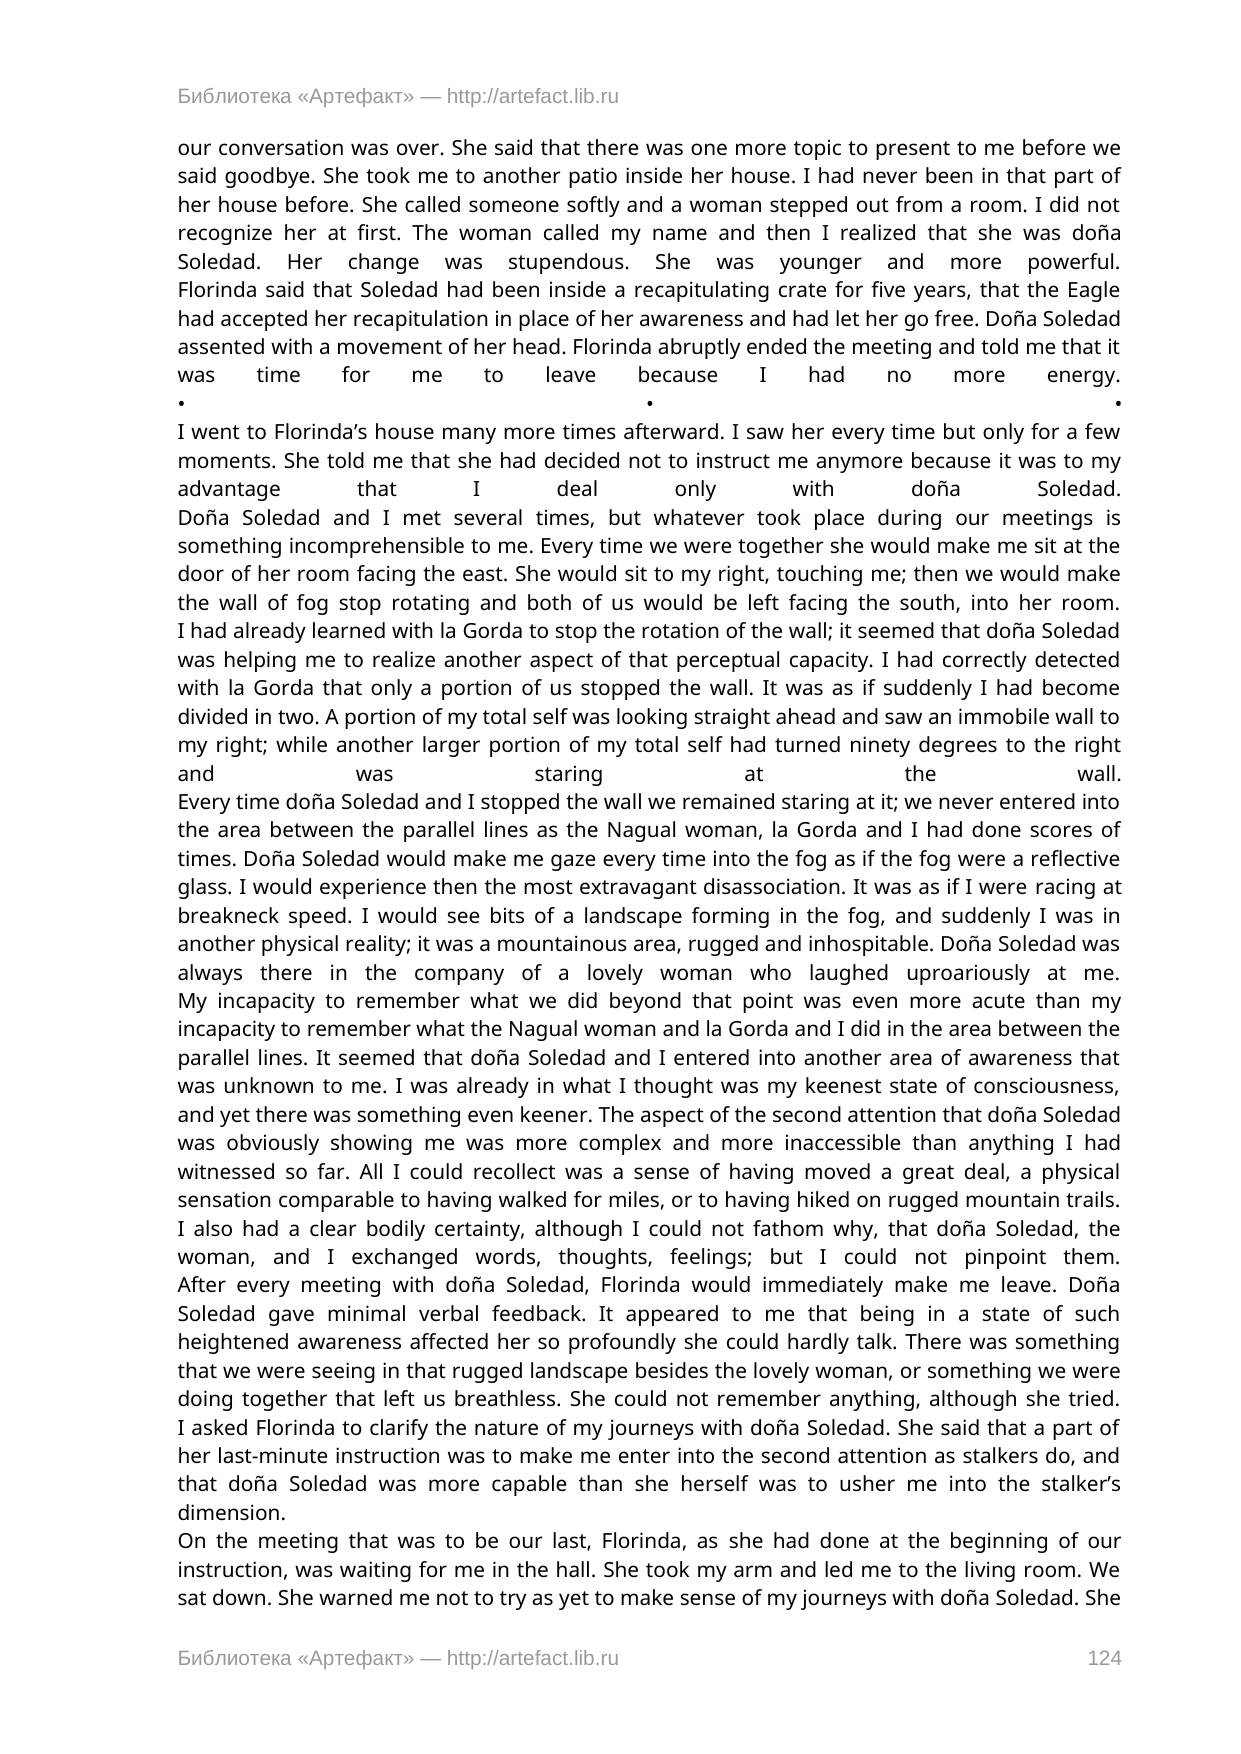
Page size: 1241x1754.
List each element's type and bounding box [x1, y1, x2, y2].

text [177, 133, 1122, 1612]
